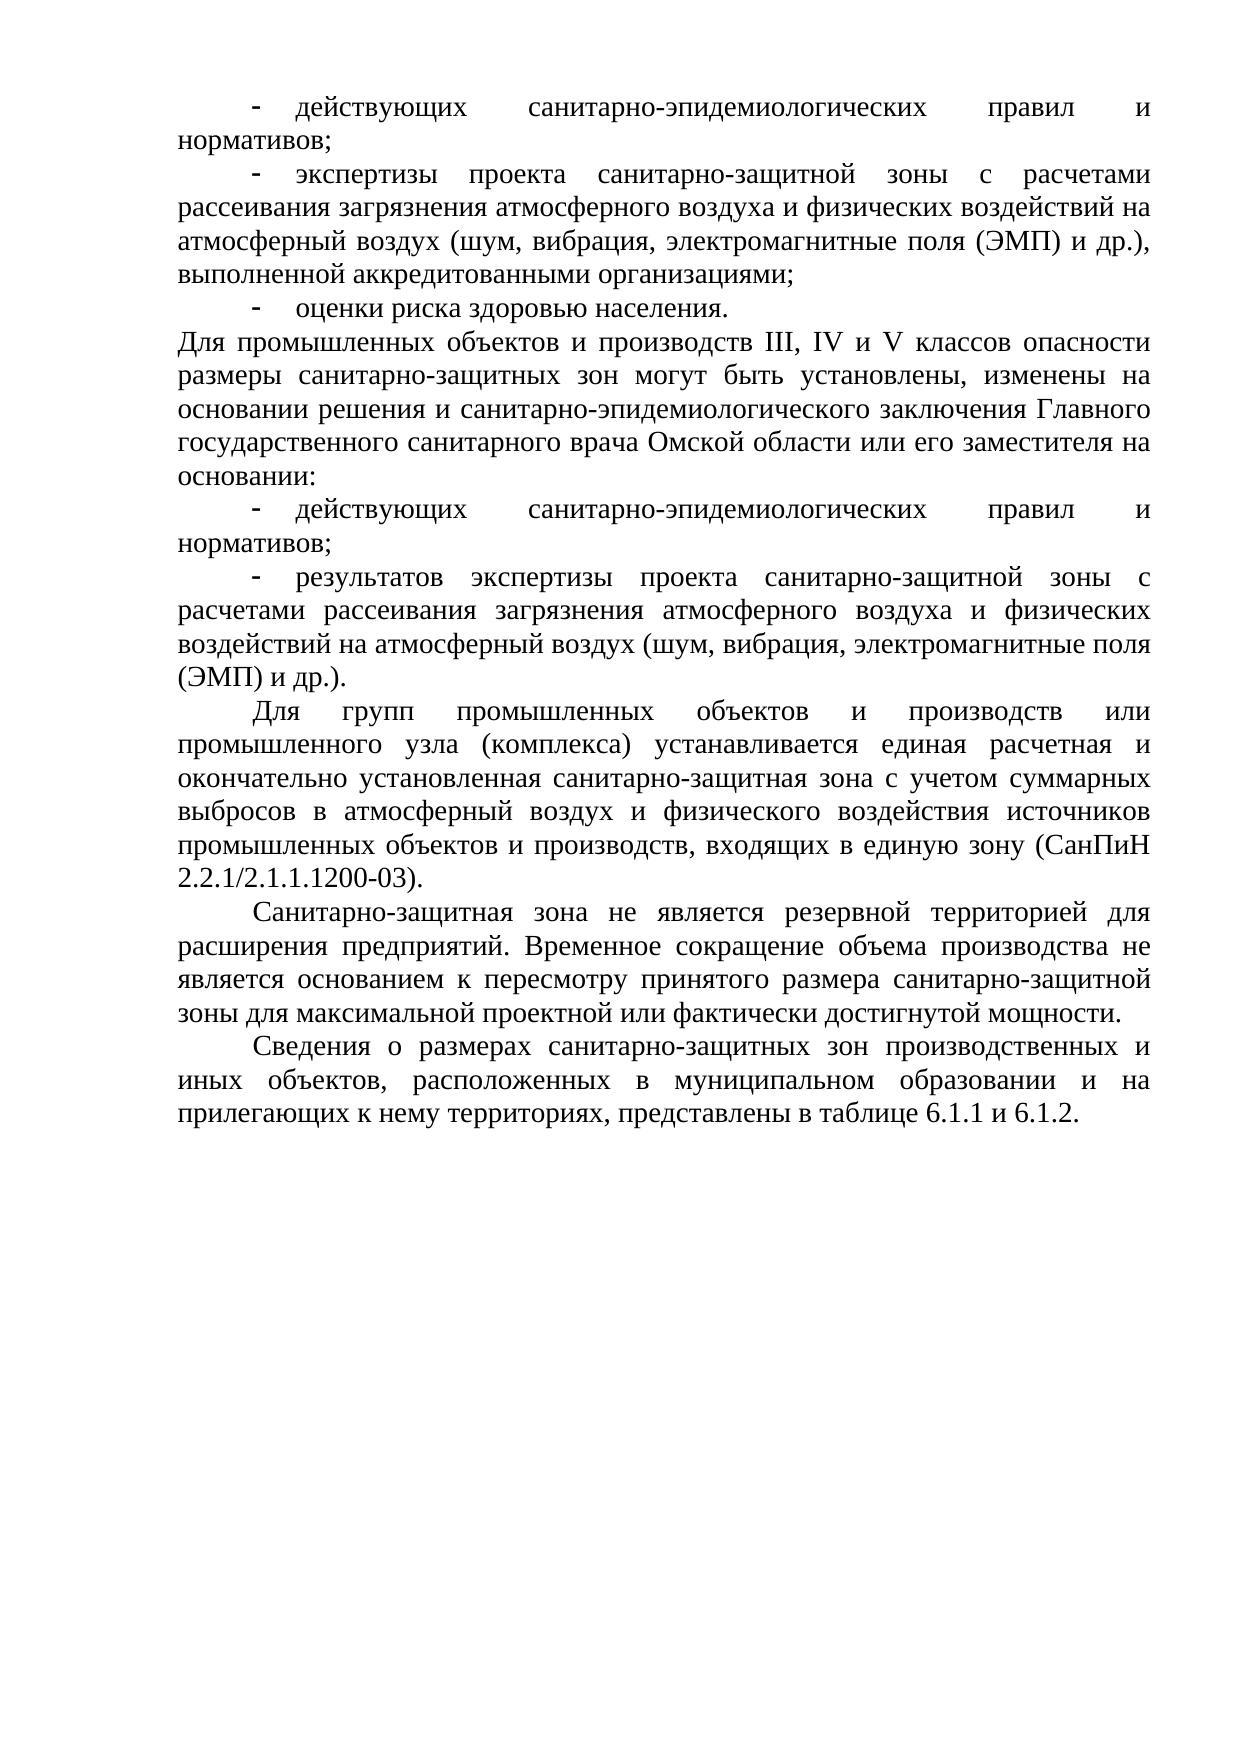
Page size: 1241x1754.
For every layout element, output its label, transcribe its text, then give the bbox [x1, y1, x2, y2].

text Для промышленных объектов и производств III, IV и V классов опасности размеры санитарно-защитных зон могут быть установлены, изменены на основании решения и санитарно-эпидемиологического заключения Главного государственного санитарного врача Омской области или его заместителя на основании: [177, 324, 1152, 491]
text Санитарно-защитная зона не является резервной территорией для расширения предприятий. Временное сокращение объема производства не является основанием к пересмотру принятого размера санитарно-защитной зоны для максимальной проектной или фактически достигнутой мощности. [177, 894, 1152, 1028]
list оценки риска здоровью населения. [177, 290, 1152, 324]
list экспертизы проекта санитарно-защитной зоны с расчетами рассеивания загрязнения атмосферного воздуха и физических воздействий на атмосферный воздух (шум, вибрация, электромагнитные поля (ЭМП) и др.), выполненной аккредитованными организациями; [177, 156, 1152, 290]
list результатов экспертизы проекта санитарно-защитной зоны с расчетами рассеивания загрязнения атмосферного воздуха и физических воздействий на атмосферный воздух (шум, вибрация, электромагнитные поля (ЭМП) и др.). [177, 559, 1152, 693]
text Сведения о размерах санитарно-защитных зон производственных и иных объектов, расположенных в муниципальном образовании и на прилегающих к нему территориях, представлены в таблице 6.1.1 и 6.1.2. [177, 1028, 1152, 1129]
text Для групп промышленных объектов и производств или промышленного узла (комплекса) устанавливается единая расчетная и окончательно установленная санитарно-защитная зона с учетом суммарных выбросов в атмосферный воздух и физического воздействия источников промышленных объектов и производств, входящих в единую зону (СанПиН 2.2.1/2.1.1.1200-03). [177, 693, 1152, 894]
list действующих санитарно-эпидемиологических правил и нормативов; [177, 89, 1152, 156]
list действующих санитарно-эпидемиологических правил и нормативов; [177, 491, 1152, 559]
